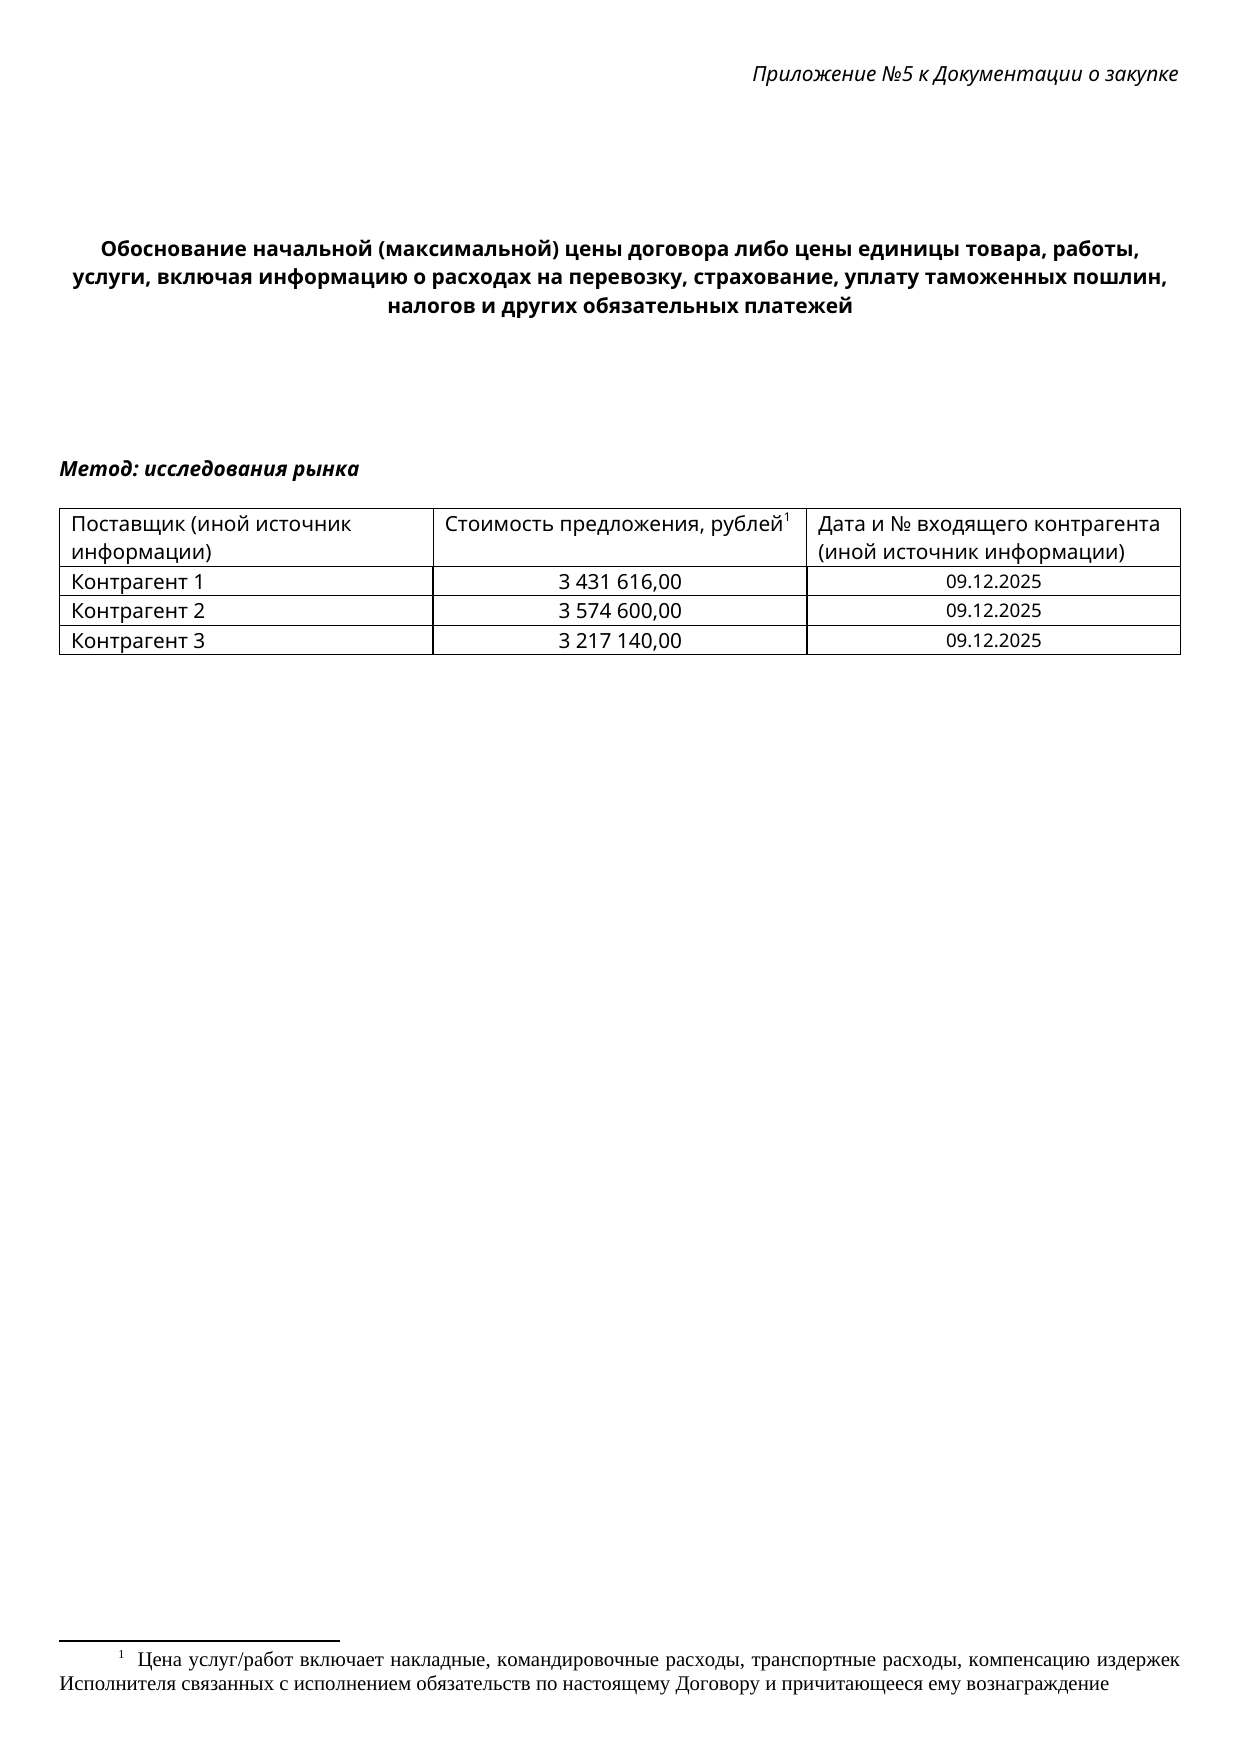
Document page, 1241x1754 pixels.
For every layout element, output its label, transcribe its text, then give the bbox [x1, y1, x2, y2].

table_cell 09.12.2025 [808, 626, 1180, 654]
list Приложение №5 к Документации о закупке [134, 59, 1181, 87]
table_header Поставщик (иной источник информации) [60, 509, 433, 566]
text Обоснование начальной (максимальной) цены договора либо цены единицы товара, работы, услуги, включая информацию о расходах на перевозку, страхование, уплату таможенных пошлин, налогов и других обязательных платежей [59, 234, 1181, 319]
table_cell 09.12.2025 [808, 567, 1180, 595]
table_header Дата и № входящего контрагента (иной источник информации) [807, 509, 1180, 566]
table_cell 09.12.2025 [808, 596, 1180, 625]
table_cell Контрагент 2 [60, 596, 432, 625]
text Метод: исследования рынка [59, 454, 1181, 483]
table_header Стоимость предложения, рублей [434, 509, 806, 566]
table_cell Контрагент 1 [60, 567, 432, 595]
table_cell Контрагент 3 [60, 626, 432, 654]
table_cell 3 431 616,00 [434, 567, 806, 595]
table_cell 3 217 140,00 [434, 626, 806, 654]
table_cell 3 574 600,00 [434, 596, 806, 625]
